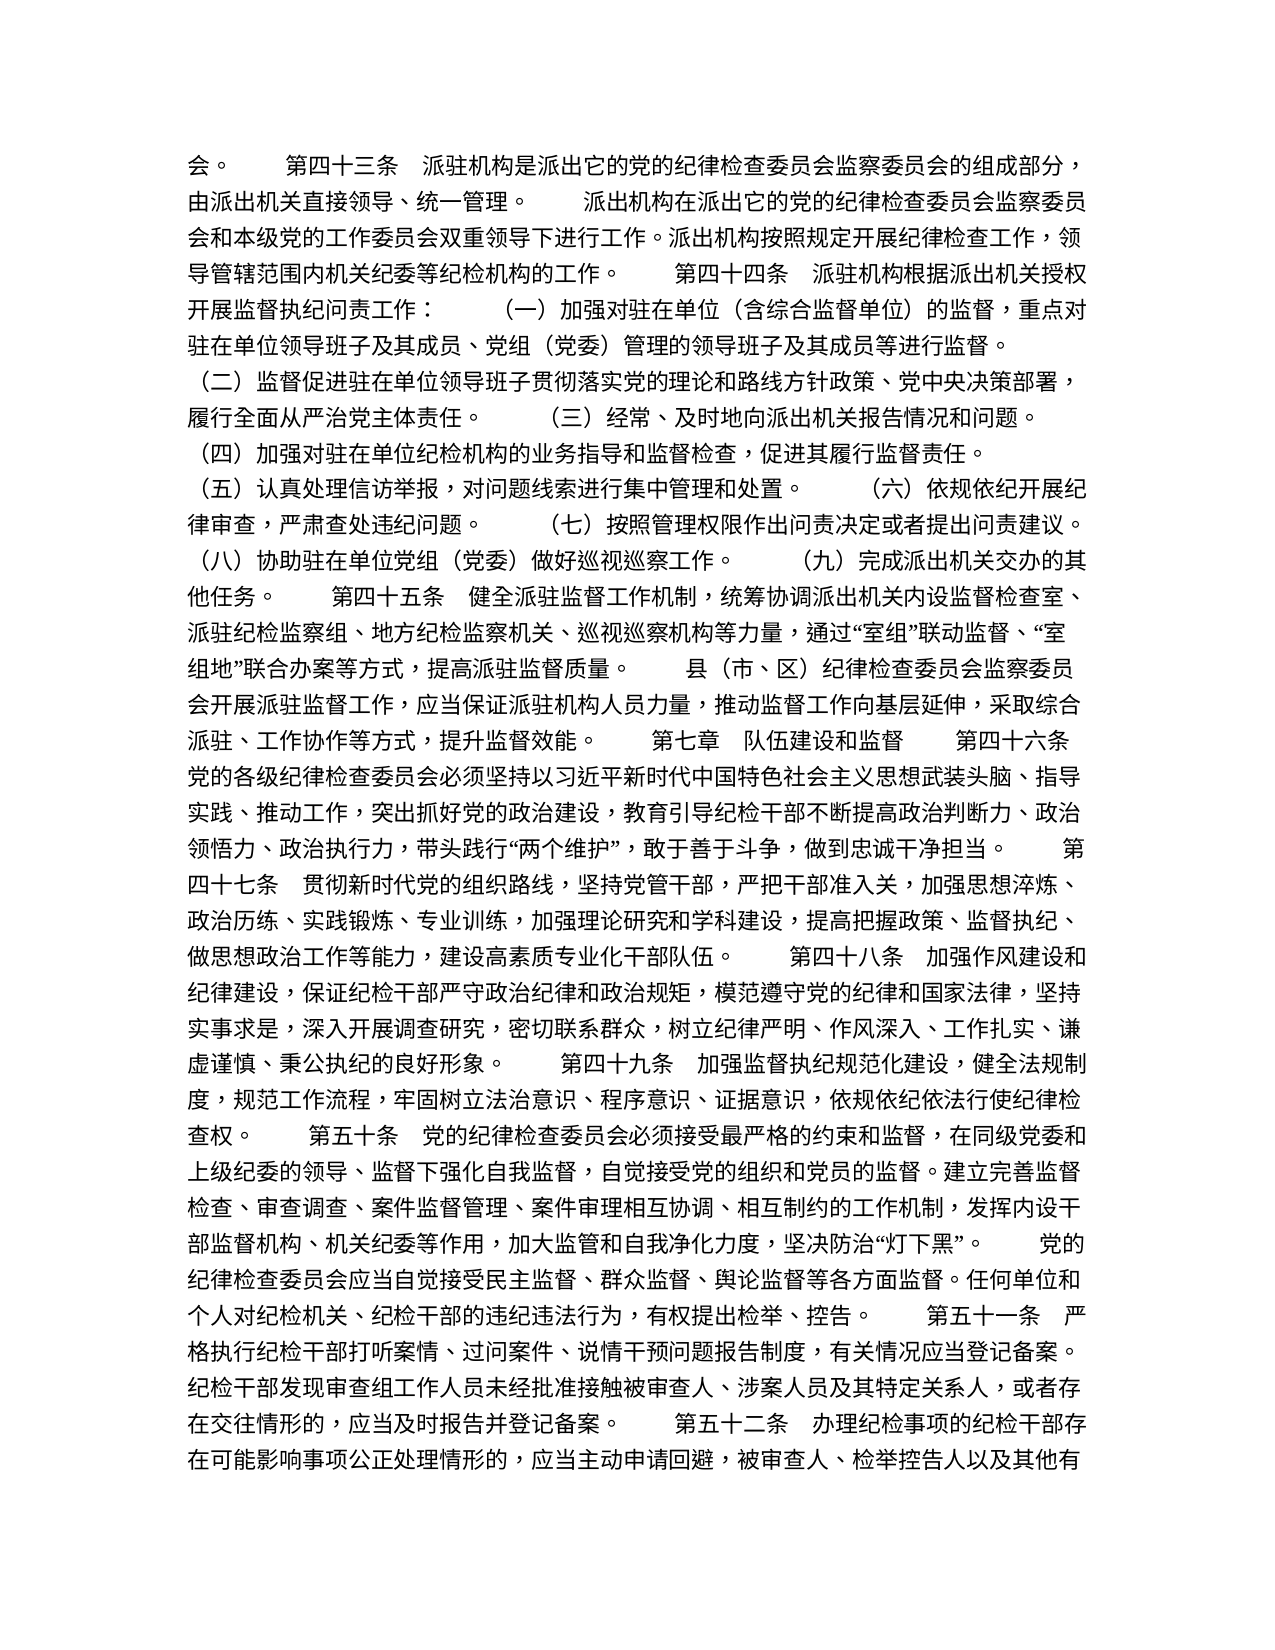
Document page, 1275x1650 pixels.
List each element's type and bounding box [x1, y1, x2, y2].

text [187, 150, 1087, 1475]
